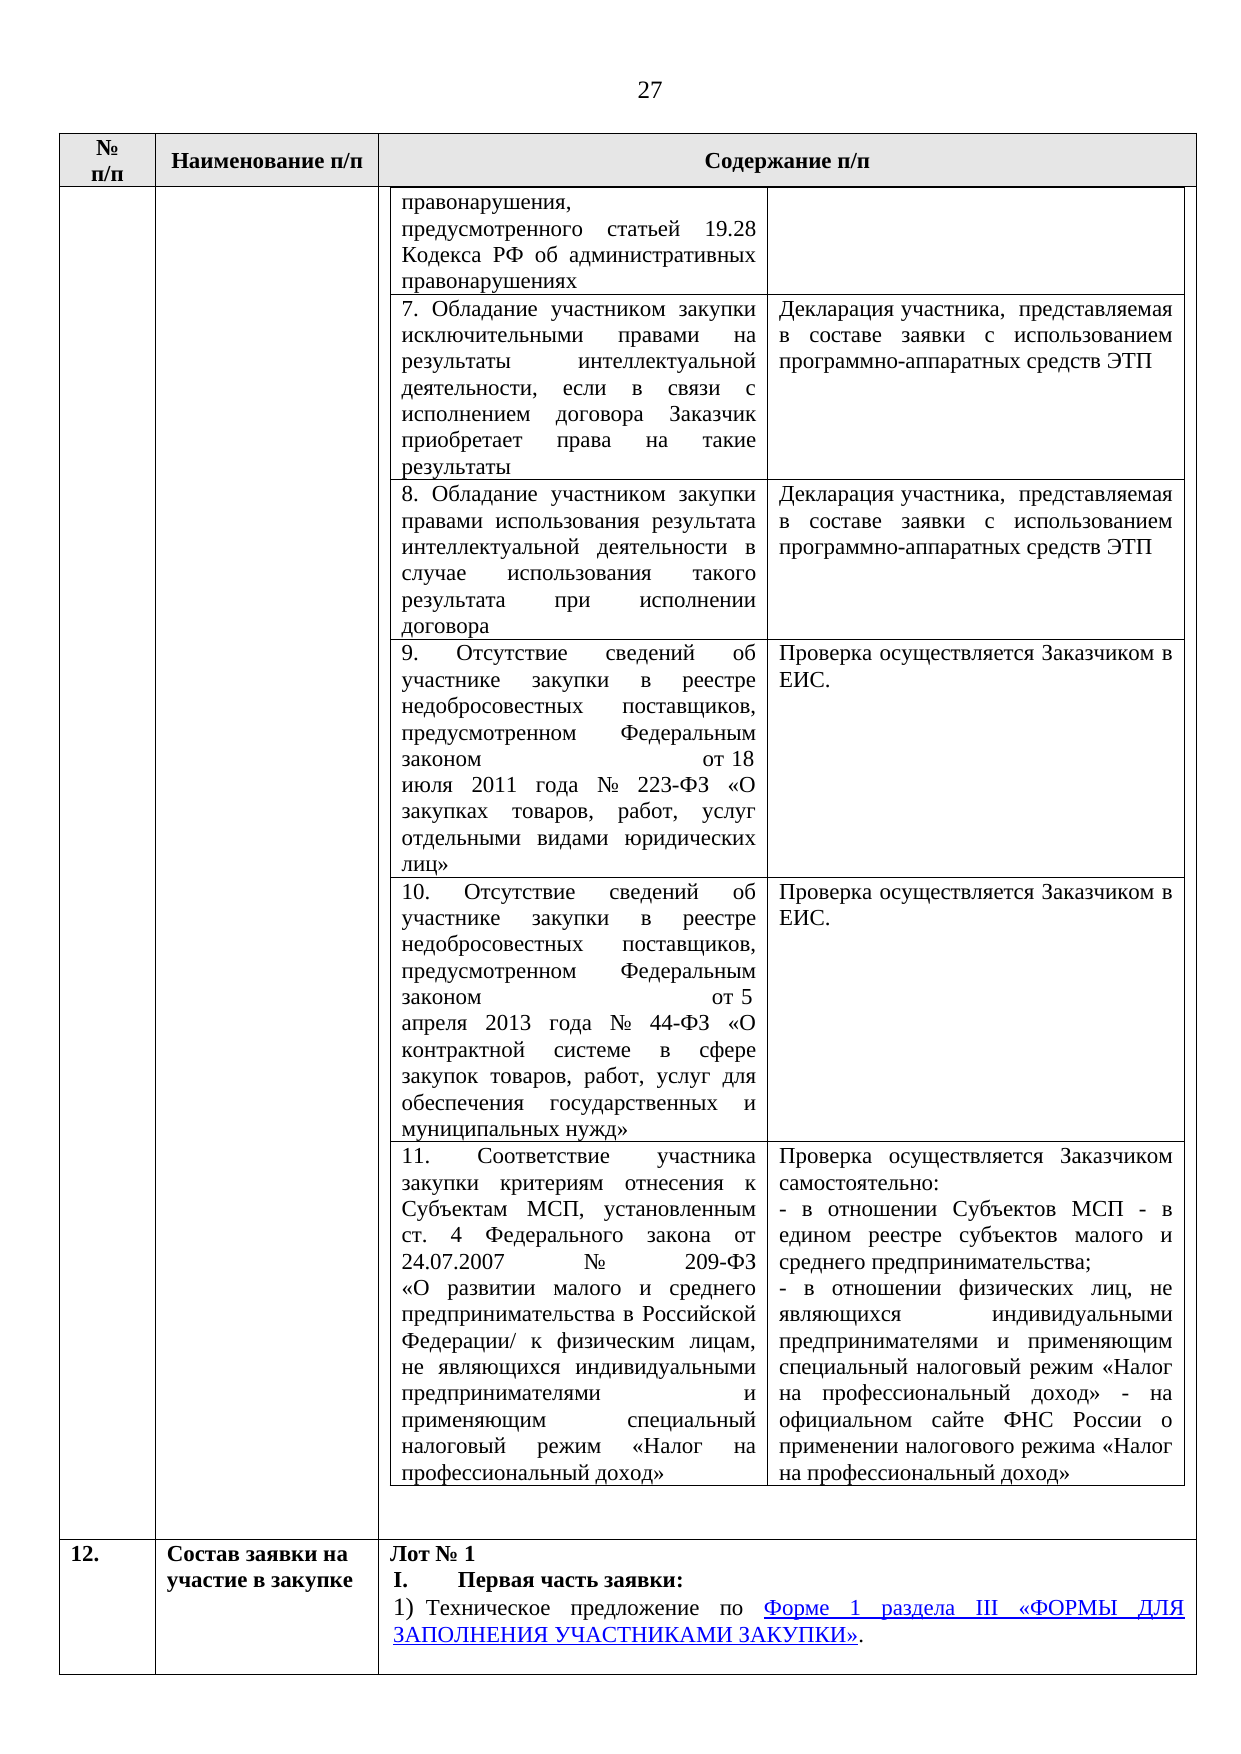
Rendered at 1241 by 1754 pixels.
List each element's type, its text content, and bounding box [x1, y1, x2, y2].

table_header № п/п [60, 134, 155, 186]
table_cell [60, 187, 155, 1539]
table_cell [156, 187, 378, 1539]
table_cell Состав заявки на участие в закупке [156, 1540, 378, 1674]
table_header Содержание п/п [379, 134, 1196, 186]
table_cell Лот № 1 Общие требования: [379, 187, 1196, 1539]
table_cell [60, 1540, 155, 1674]
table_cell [379, 1540, 1196, 1674]
table_header Наименование п/п [156, 134, 378, 186]
